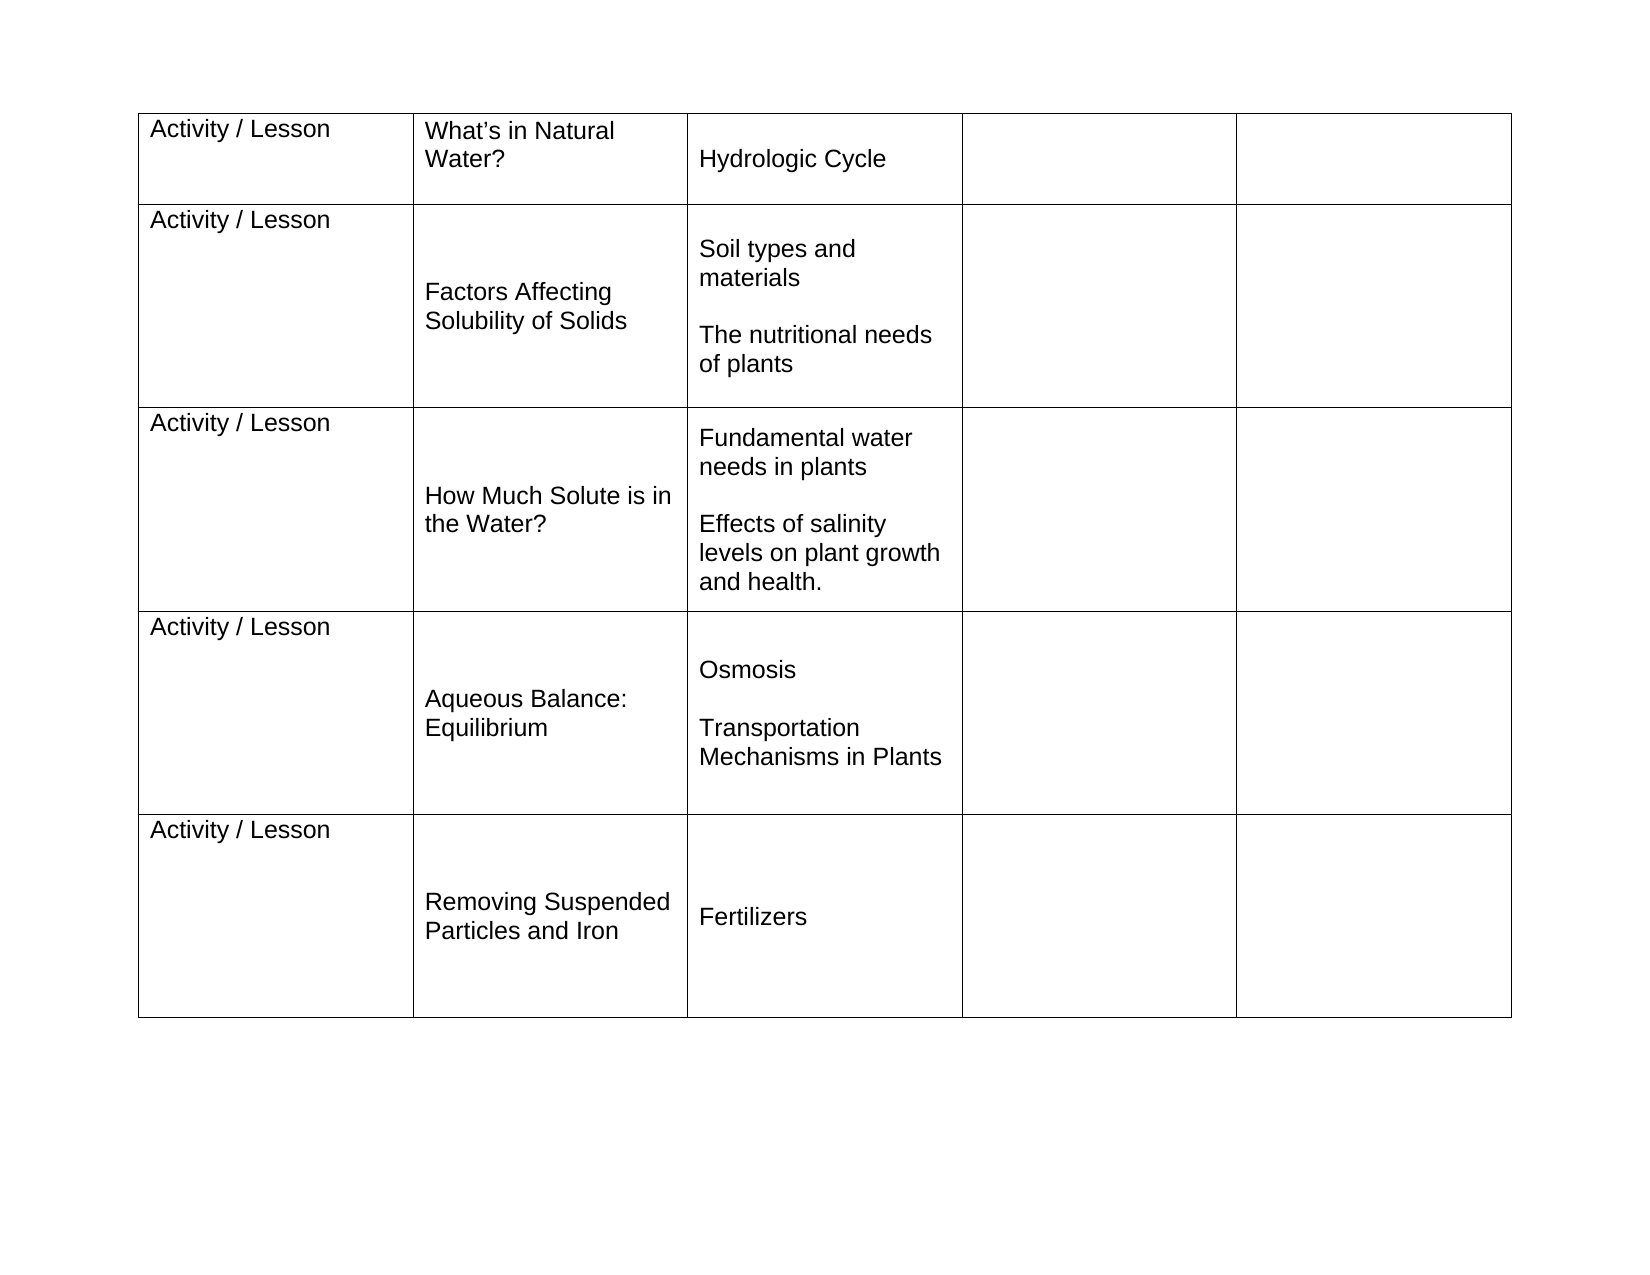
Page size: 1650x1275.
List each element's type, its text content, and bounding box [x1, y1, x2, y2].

table_cell Osmosis Transportation Mechanisms in Plants [688, 612, 962, 814]
table_cell Hydrologic Cycle [688, 114, 962, 204]
table_cell [1237, 205, 1511, 407]
table_cell [963, 612, 1236, 814]
table_cell Fertilizers [688, 815, 962, 1017]
table_cell Soil types and materials The nutritional needs of plants [688, 205, 962, 407]
table_cell [963, 815, 1236, 1017]
table_cell [963, 114, 1236, 204]
table_cell Factors Affecting Solubility of Solids [414, 205, 687, 407]
table_cell How Much Solute is in the Water? [414, 408, 687, 611]
table_cell Activity / Lesson [139, 205, 413, 407]
table_cell Activity / Lesson [139, 408, 413, 611]
table_cell Removing Suspended Particles and Iron [414, 815, 687, 1017]
table_cell [963, 205, 1236, 407]
table_cell Activity / Lesson [139, 114, 413, 204]
table_cell [963, 408, 1236, 611]
table_cell [1237, 114, 1511, 204]
table_cell [1237, 815, 1511, 1017]
table_cell [1237, 612, 1511, 814]
table_cell Fundamental water needs in plants Effects of salinity levels on plant growth and health. [688, 408, 962, 611]
table_cell Activity / Lesson [139, 612, 413, 814]
table_cell Aqueous Balance: Equilibrium [414, 612, 687, 814]
table_cell Activity / Lesson [139, 815, 413, 1017]
table_cell What’s in Natural Water? [414, 114, 687, 204]
table_cell [1237, 408, 1511, 611]
